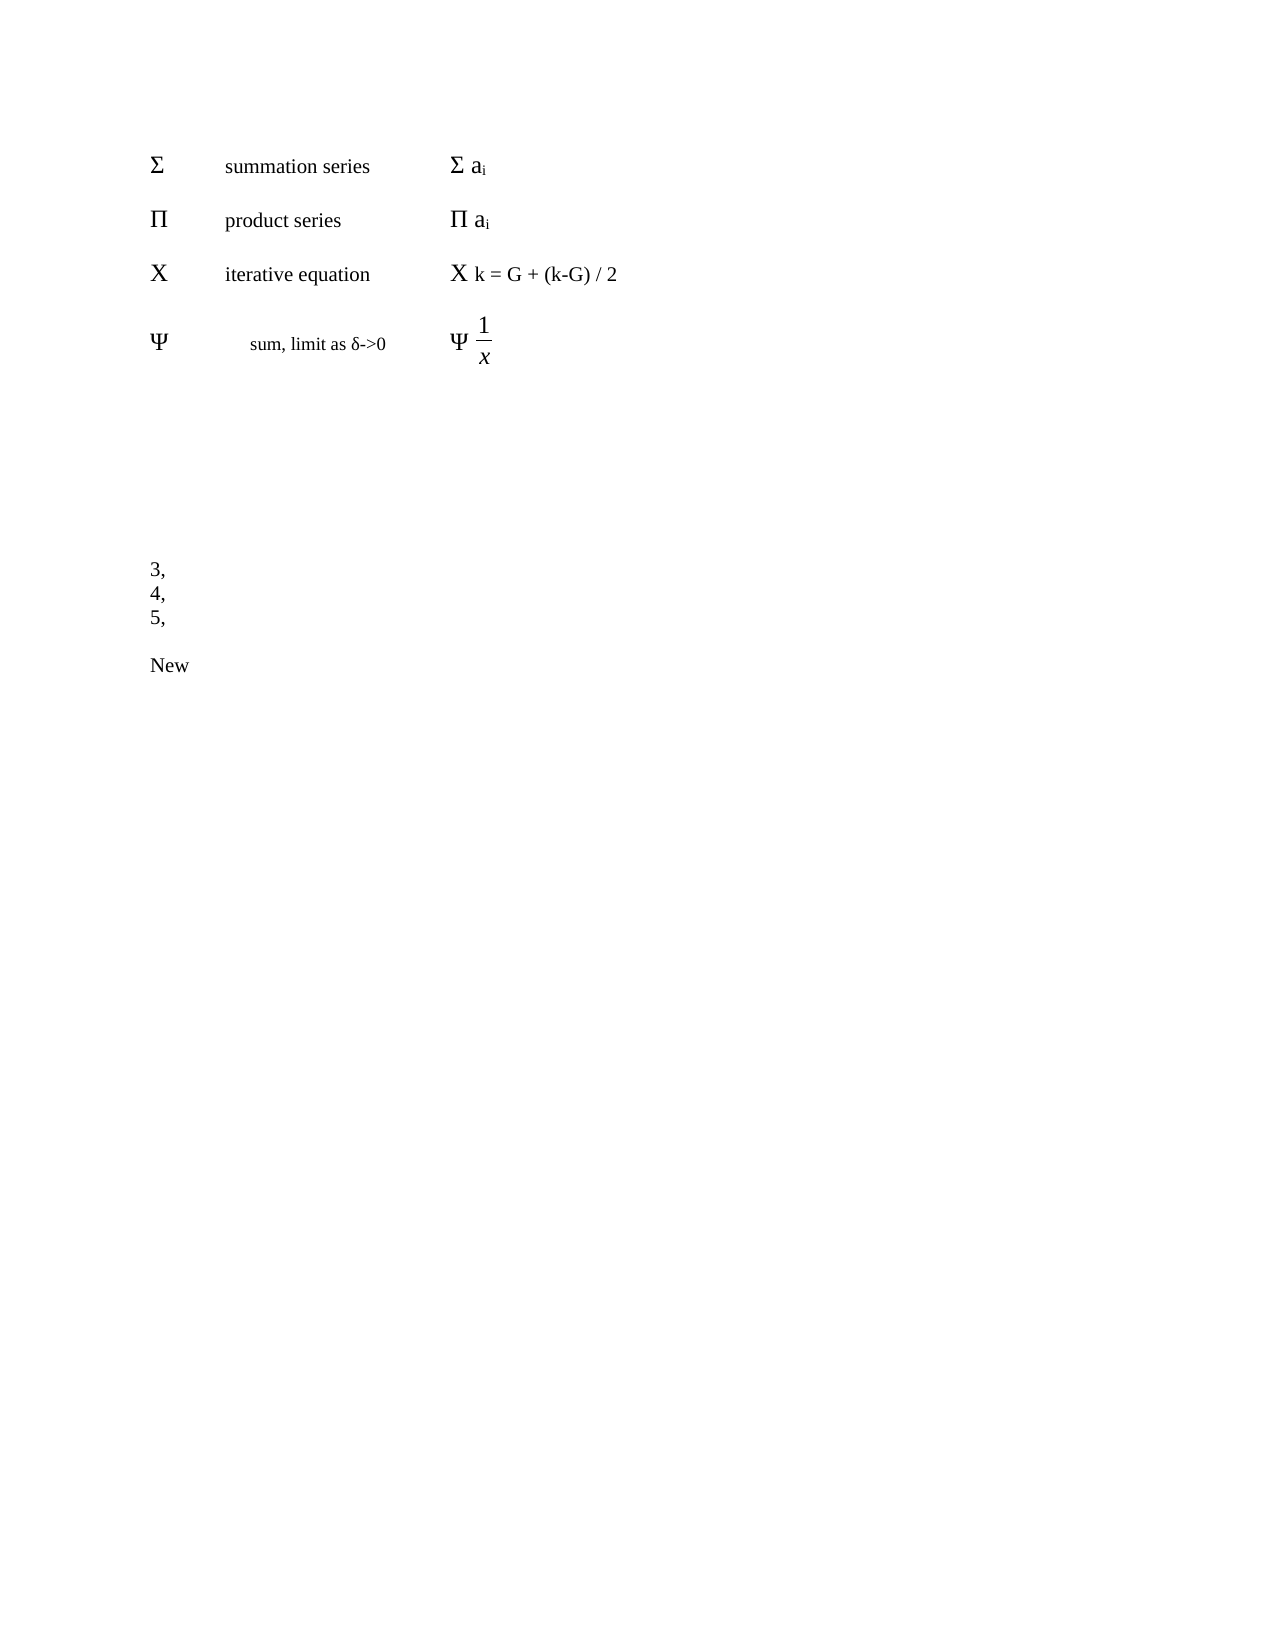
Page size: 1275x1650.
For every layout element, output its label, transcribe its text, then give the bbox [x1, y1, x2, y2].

text New [150, 653, 1125, 677]
text Χ iterative equation Χ k = G + (k-G) / 2 [150, 258, 1125, 286]
text Σ summation series Σ ai [150, 150, 1125, 179]
text 4, [150, 581, 1125, 605]
text 5, [150, 605, 1125, 629]
text Π product series Π ai [150, 204, 1125, 233]
text 3, [150, 557, 1125, 581]
text Ψ sum, limit as δ->0 Ψ [150, 312, 1125, 371]
